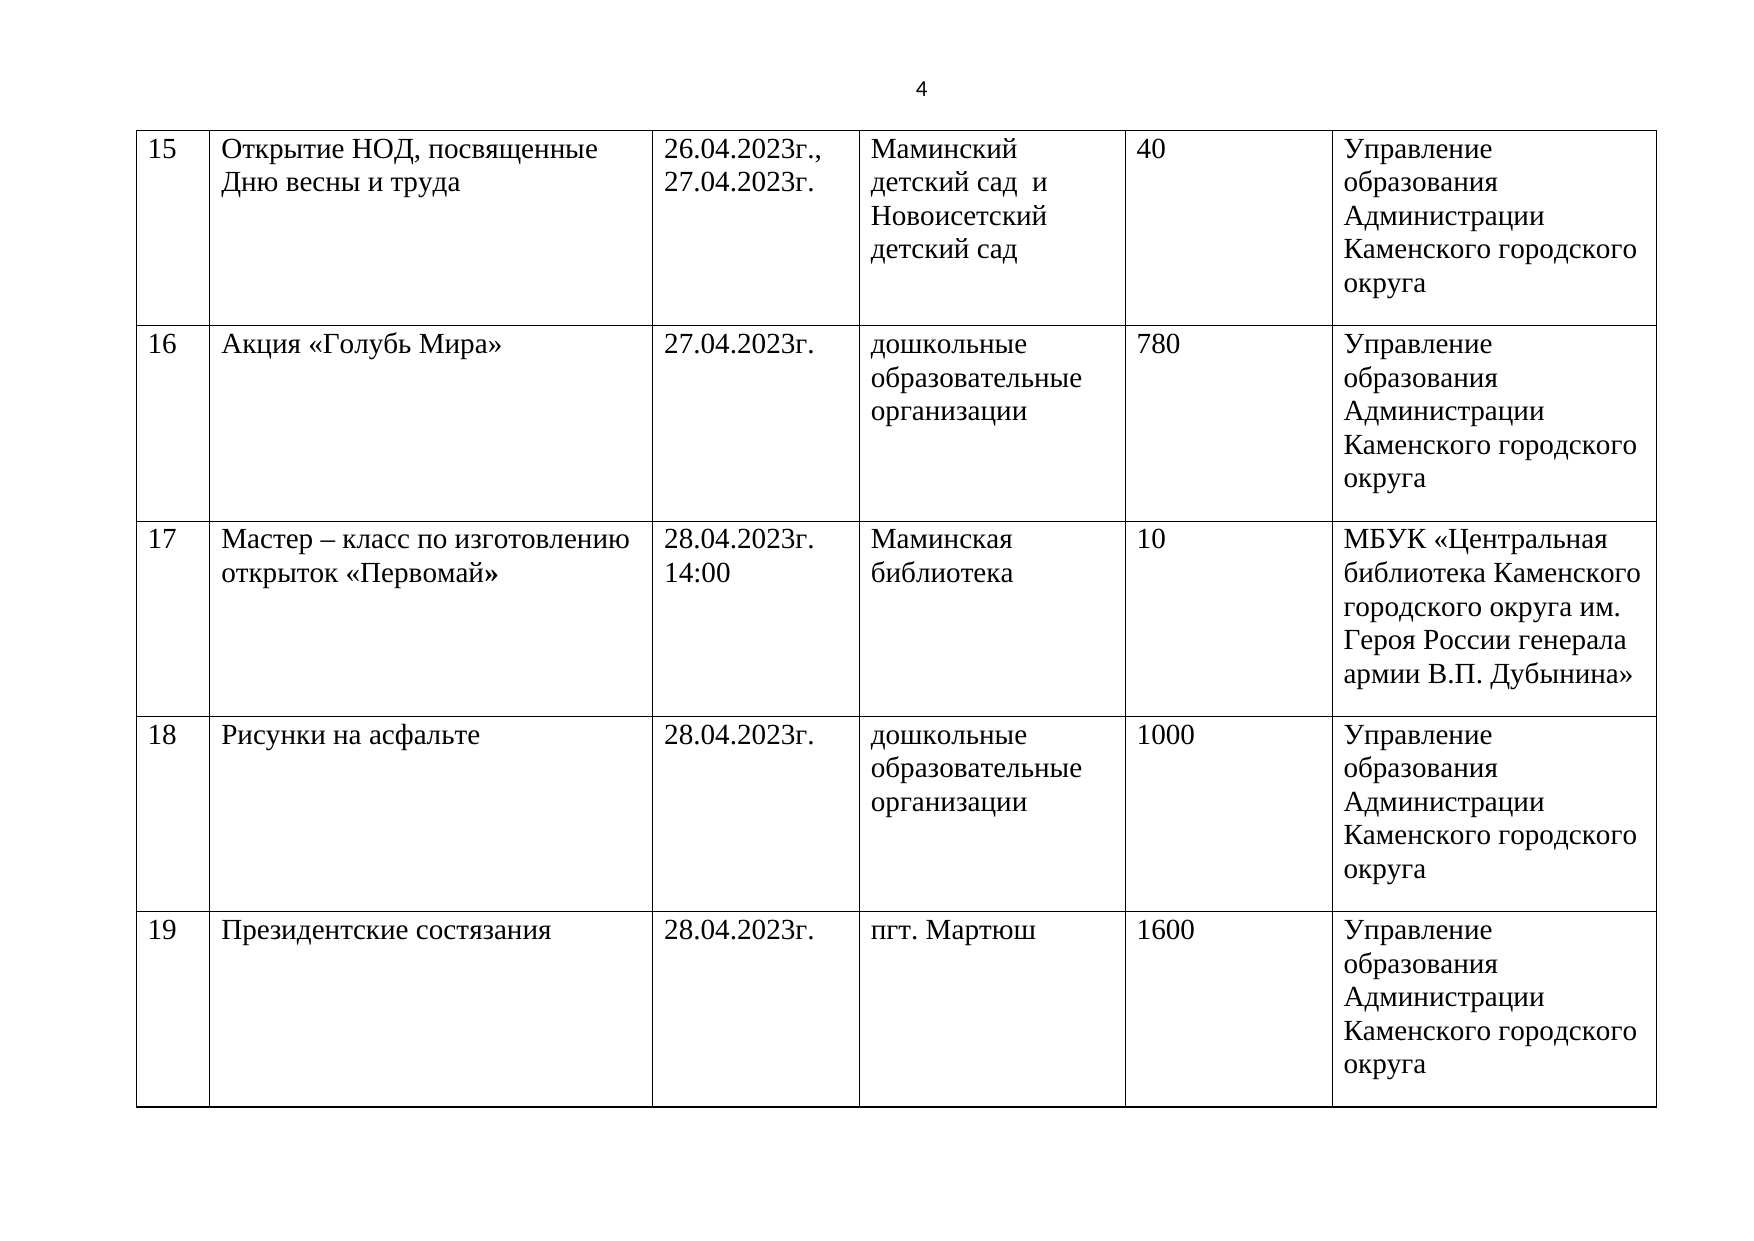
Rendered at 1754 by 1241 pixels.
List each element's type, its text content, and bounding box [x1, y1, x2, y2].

table_cell 28.04.2023г. [653, 717, 859, 911]
table_cell Открытие НОД, посвященные Дню весны и труда [210, 131, 652, 325]
table_cell 18 [137, 717, 209, 911]
table_cell дошкольные образовательные организации [860, 717, 1125, 911]
table_cell 16 [137, 326, 209, 521]
table_cell 15 [137, 131, 209, 325]
table_cell 27.04.2023г. [653, 326, 859, 521]
table_cell 10 [1126, 522, 1332, 716]
table_cell 26.04.2023г., 27.04.2023г. [653, 131, 859, 325]
table_cell Акция «Голубь Мира» [210, 326, 652, 521]
table_cell 28.04.2023г. 14:00 [653, 522, 859, 716]
table_cell МБУК «Центральная библиотека Каменского городского округа им. Героя России генерала армии В.П. Дубынина» [1333, 522, 1656, 716]
table_cell Маминская библиотека [860, 522, 1125, 716]
table_cell Рисунки на асфальте [210, 717, 652, 911]
table_cell Президентские состязания [210, 912, 652, 1106]
table_cell Управление образования Администрации Каменского городского округа [1333, 326, 1656, 521]
table_cell 28.04.2023г. [653, 912, 859, 1106]
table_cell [1333, 131, 1656, 325]
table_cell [1333, 912, 1656, 1106]
table_cell пгт. Мартюш [860, 912, 1125, 1106]
table_cell 1600 [1126, 912, 1332, 1106]
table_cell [1333, 717, 1656, 911]
table_cell 17 [137, 522, 209, 716]
table_cell Мастер – класс по изготовлению открыток «Первомай» [210, 522, 652, 716]
table_cell дошкольные образовательные организации [860, 326, 1125, 521]
table_cell 40 [1126, 131, 1332, 325]
table_cell 780 [1126, 326, 1332, 521]
table_cell Маминский детский сад и Новоисетский детский сад [860, 131, 1125, 325]
table_cell 1000 [1126, 717, 1332, 911]
table_cell 19 [137, 912, 209, 1106]
